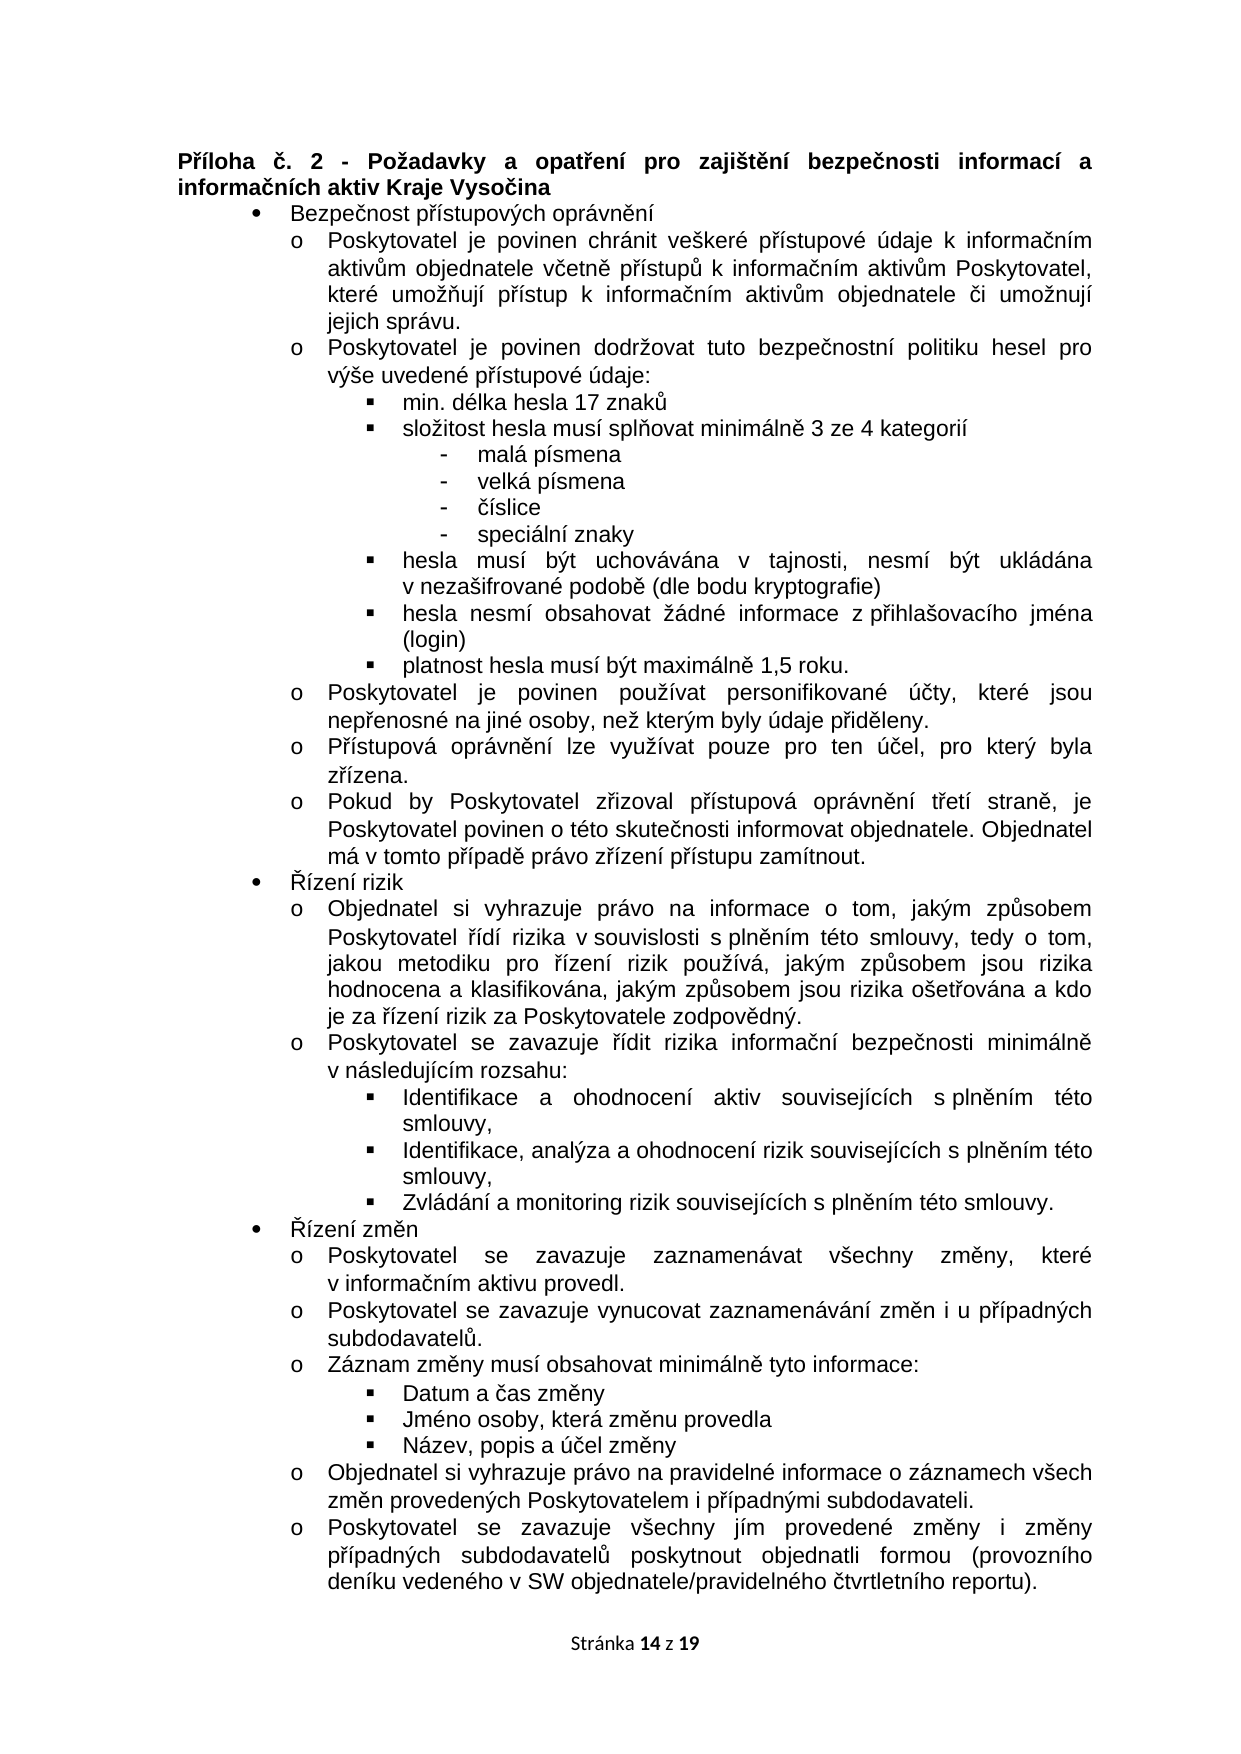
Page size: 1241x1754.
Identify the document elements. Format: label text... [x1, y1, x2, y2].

list Objednatel si vyhrazuje právo na informace o tom, jakým způsobem Poskytovatel řídí rizika v souvislosti s plněním této smlouvy, tedy o tom, jakou metodiku pro řízení rizik používá, jakým způsobem jsou rizika hodnocena a klasifikována, jakým způsobem jsou rizika ošetřována a kdo je za řízení rizik za Poskytovatele zodpovědný. [290, 895, 1093, 1029]
list Poskytovatel se zavazuje řídit rizika informační bezpečnosti minimálně v následujícím rozsahu: [290, 1029, 1093, 1084]
list Pokud by Poskytovatel zřizoval přístupová oprávnění třetí straně, je Poskytovatel povinen o této skutečnosti informovat objednatele. Objednatel má v tomto případě právo zřízení přístupu zamítnout. [290, 788, 1093, 869]
list malá písmena [440, 441, 1093, 468]
list Poskytovatel se zavazuje vynucovat zaznamenávání změn i u případných subdodavatelů. [290, 1297, 1093, 1351]
list velká písmena [440, 468, 1093, 494]
list Poskytovatel je povinen chránit veškeré přístupové údaje k informačním aktivům objednatele včetně přístupů k informačním aktivům Poskytovatel, které umožňují přístup k informačním aktivům objednatele či umožnují jejich správu. [290, 227, 1093, 334]
list Poskytovatel je povinen dodržovat tuto bezpečnostní politiku hesel pro výše uvedené přístupové údaje: [290, 334, 1093, 389]
list platnost hesla musí být maximálně 1,5 roku. [365, 652, 1093, 679]
list Zvládání a monitoring rizik souvisejících s plněním této smlouvy. [365, 1189, 1093, 1216]
text Příloha č. 2 - Požadavky a opatření pro zajištění bezpečnosti informací a informačních aktiv Kraje Vysočina [177, 148, 1093, 200]
list Identifikace a ohodnocení aktiv souvisejících s plněním této smlouvy, [365, 1084, 1093, 1137]
list min. délka hesla 17 znaků [365, 389, 1093, 415]
list Poskytovatel se zavazuje všechny jím provedené změny i změny případných subdodavatelů poskytnout objednatli formou (provozního deníku vedeného v SW objednatele/pravidelného čtvrtletního reportu). [290, 1513, 1093, 1594]
list Datum a čas změny [365, 1380, 1093, 1406]
list speciální znaky [440, 521, 1093, 547]
list Záznam změny musí obsahovat minimálně tyto informace: [290, 1351, 1093, 1380]
list Objednatel si vyhrazuje právo na pravidelné informace o záznamech všech změn provedených Poskytovatelem i případnými subdodavateli. [290, 1459, 1093, 1513]
list Poskytovatel je povinen používat personifikované účty, které jsou nepřenosné na jiné osoby, než kterým byly údaje přiděleny. [290, 679, 1093, 733]
list Bezpečnost přístupových oprávnění [252, 200, 1093, 227]
list Řízení rizik [252, 869, 1093, 895]
list Identifikace, analýza a ohodnocení rizik souvisejících s plněním této smlouvy, [365, 1137, 1093, 1189]
list číslice [440, 494, 1093, 521]
list Jméno osoby, která změnu provedla [365, 1406, 1093, 1432]
list Poskytovatel se zavazuje zaznamenávat všechny změny, které v informačním aktivu provedl. [290, 1242, 1093, 1297]
list Přístupová oprávnění lze využívat pouze pro ten účel, pro který byla zřízena. [290, 733, 1093, 788]
list Řízení změn [252, 1216, 1093, 1242]
list složitost hesla musí splňovat minimálně 3 ze 4 kategorií [365, 415, 1093, 441]
list hesla musí být uchovávána v tajnosti, nesmí být ukládána v nezašifrované podobě (dle bodu kryptografie) [365, 547, 1093, 599]
list Název, popis a účel změny [365, 1432, 1093, 1459]
list hesla nesmí obsahovat žádné informace z přihlašovacího jména (login) [365, 599, 1093, 652]
